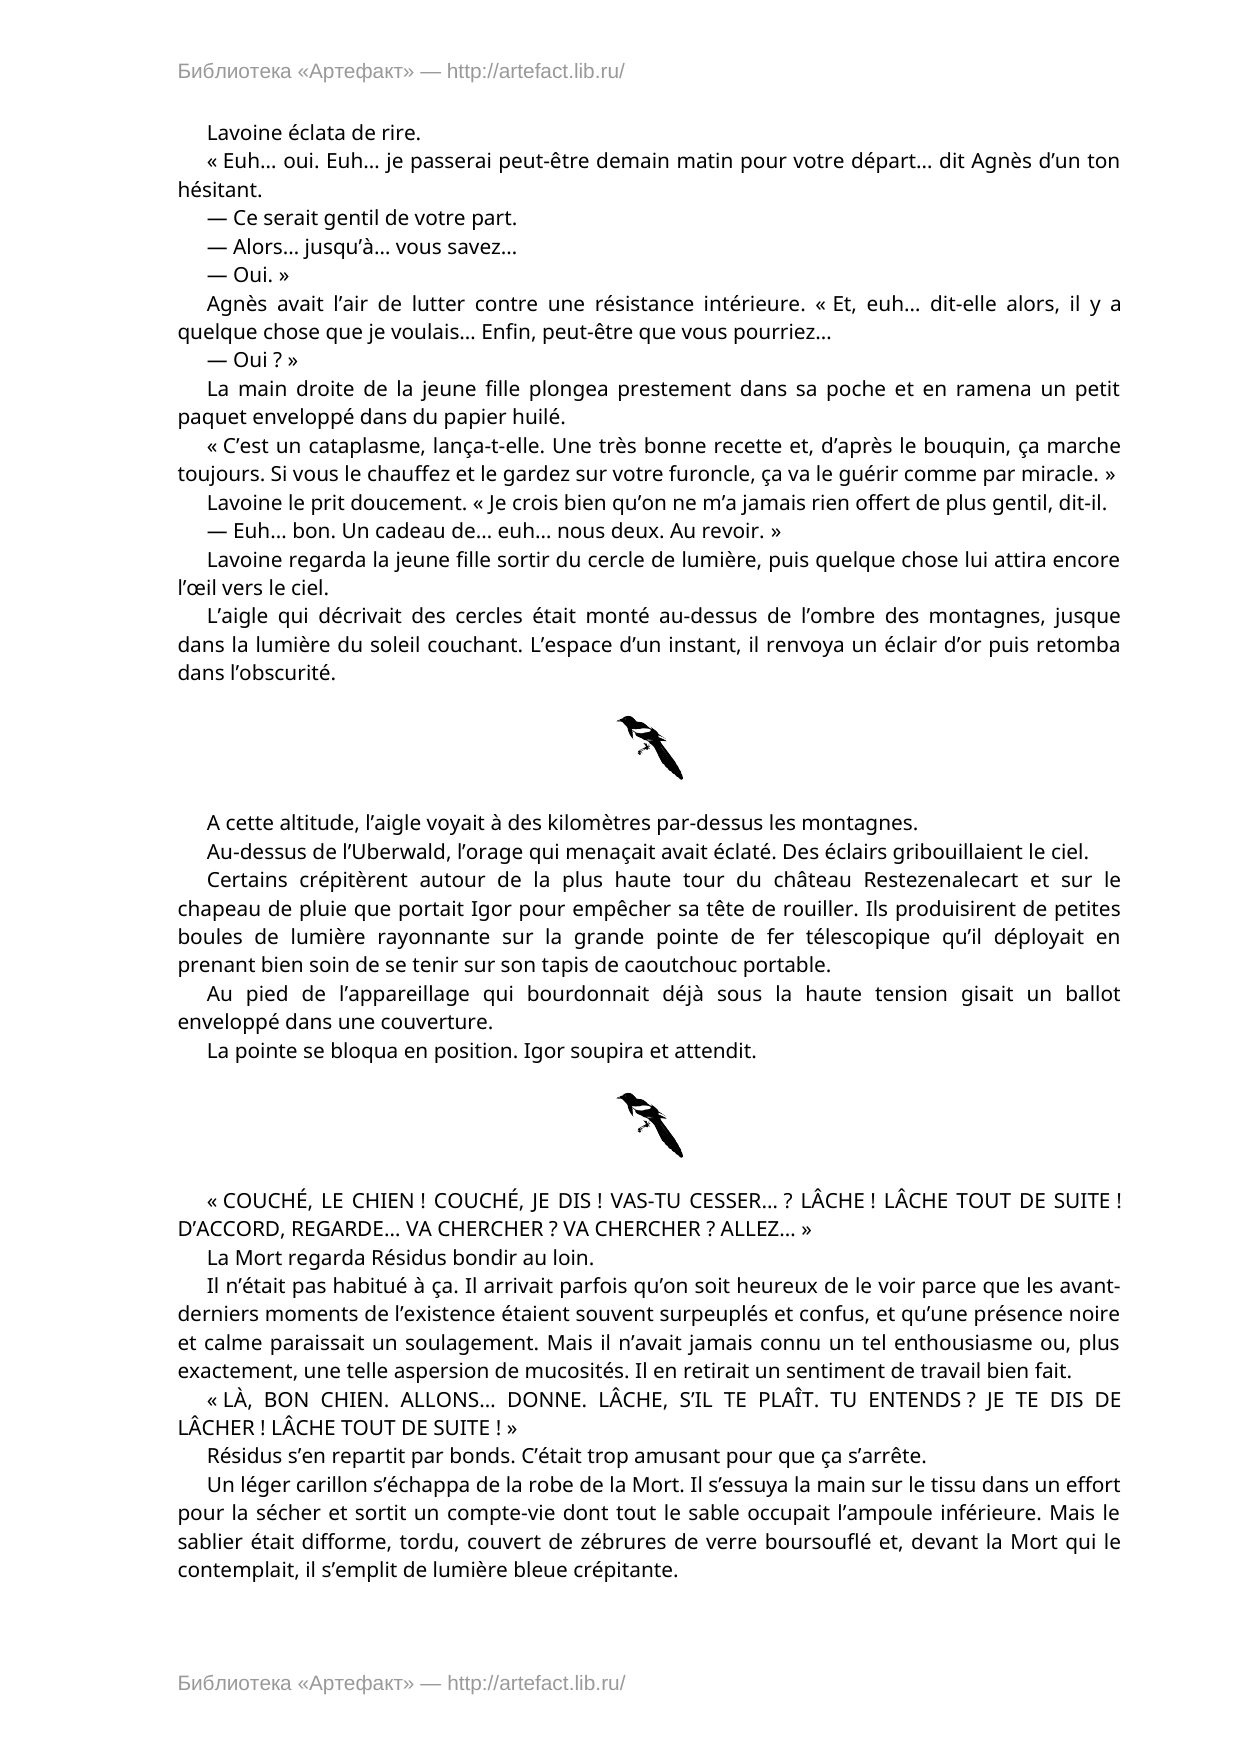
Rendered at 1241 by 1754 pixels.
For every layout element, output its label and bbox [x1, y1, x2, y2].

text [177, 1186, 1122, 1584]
picture [616, 1092, 683, 1158]
picture [616, 715, 683, 780]
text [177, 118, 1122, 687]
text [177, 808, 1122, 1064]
